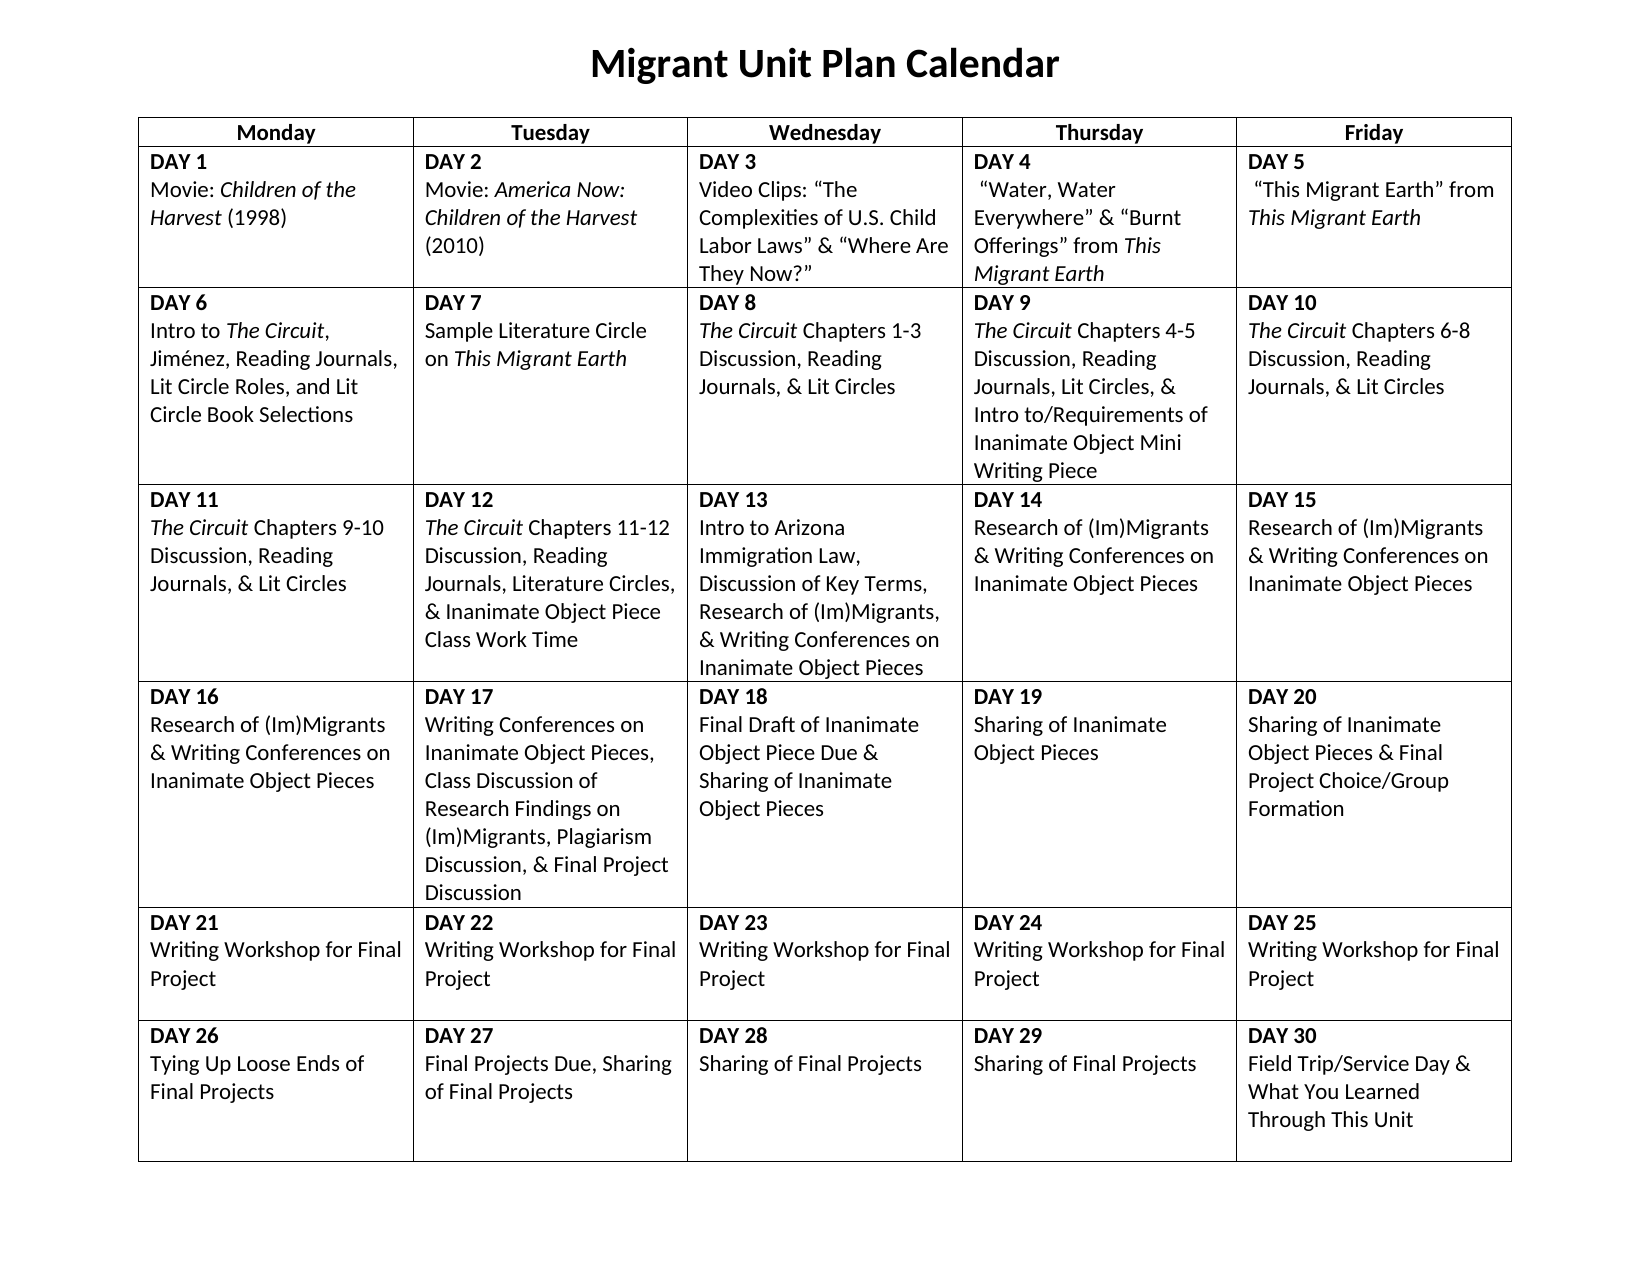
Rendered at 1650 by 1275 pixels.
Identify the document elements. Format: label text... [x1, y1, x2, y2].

table_cell DAY 28 Sharing of Final Projects [688, 1021, 962, 1161]
table_cell DAY 2 Movie: America Now: Children of the Harvest (2010) [414, 147, 687, 287]
table_cell DAY 1 Movie: Children of the Harvest (1998) [139, 147, 413, 287]
table_cell DAY 27 Final Projects Due, Sharing of Final Projects [414, 1021, 687, 1161]
table_header Friday [1237, 118, 1511, 146]
table_cell DAY 22 Writing Workshop for Final Project [414, 908, 687, 1020]
table_cell DAY 26 Tying Up Loose Ends of Final Projects [139, 1021, 413, 1161]
text Migrant Unit Plan Calendar [150, 37, 1500, 88]
table_cell DAY 18 Final Draft of Inanimate Object Piece Due & Sharing of Inanimate Object Pieces [688, 682, 962, 907]
table_cell DAY 9 The Circuit Chapters 4-5 Discussion, Reading Journals, Lit Circles, & Intro to/Requirements of Inanimate Object Mini Writing Piece [963, 288, 1236, 484]
table_cell DAY 15 Research of (Im)Migrants & Writing Conferences on Inanimate Object Pieces [1237, 485, 1511, 681]
table_cell DAY 14 Research of (Im)Migrants & Writing Conferences on Inanimate Object Pieces [963, 485, 1236, 681]
table_cell DAY 30 Field Trip/Service Day & What You Learned Through This Unit [1237, 1021, 1511, 1161]
table_header Tuesday [414, 118, 687, 146]
table_cell DAY 19 Sharing of Inanimate Object Pieces [963, 682, 1236, 907]
table_cell DAY 25 Writing Workshop for Final Project [1237, 908, 1511, 1020]
table_header Thursday [963, 118, 1236, 146]
table_cell DAY 4 “Water, Water Everywhere” & “Burnt Offerings” from This Migrant Earth [963, 147, 1236, 287]
table_cell DAY 29 Sharing of Final Projects [963, 1021, 1236, 1161]
table_cell DAY 17 Writing Conferences on Inanimate Object Pieces, Class Discussion of Research Findings on (Im)Migrants, Plagiarism Discussion, & Final Project Discussion [414, 682, 687, 907]
table_cell DAY 16 Research of (Im)Migrants & Writing Conferences on Inanimate Object Pieces [139, 682, 413, 907]
table_cell DAY 8 The Circuit Chapters 1-3 Discussion, Reading Journals, & Lit Circles [688, 288, 962, 484]
table_cell DAY 5 “This Migrant Earth” from This Migrant Earth [1237, 147, 1511, 287]
table_header Wednesday [688, 118, 962, 146]
table_cell DAY 3 Video Clips: “The Complexities of U.S. Child Labor Laws” & “Where Are They Now?” [688, 147, 962, 287]
table_header Monday [139, 118, 413, 146]
table_cell DAY 21 Writing Workshop for Final Project [139, 908, 413, 1020]
table_cell DAY 6 Intro to The Circuit, Jiménez, Reading Journals, Lit Circle Roles, and Lit Circle Book Selections [139, 288, 413, 484]
table_cell DAY 7 Sample Literature Circle on This Migrant Earth [414, 288, 687, 484]
table_cell DAY 10 The Circuit Chapters 6-8 Discussion, Reading Journals, & Lit Circles [1237, 288, 1511, 484]
table_cell DAY 11 The Circuit Chapters 9-10 Discussion, Reading Journals, & Lit Circles [139, 485, 413, 681]
table_cell DAY 13 Intro to Arizona Immigration Law, Discussion of Key Terms, Research of (Im)Migrants, & Writing Conferences on Inanimate Object Pieces [688, 485, 962, 681]
table_cell DAY 24 Writing Workshop for Final Project [963, 908, 1236, 1020]
table_cell DAY 20 Sharing of Inanimate Object Pieces & Final Project Choice/Group Formation [1237, 682, 1511, 907]
table_cell DAY 23 Writing Workshop for Final Project [688, 908, 962, 1020]
table_cell DAY 12 The Circuit Chapters 11-12 Discussion, Reading Journals, Literature Circles, & Inanimate Object Piece Class Work Time [414, 485, 687, 681]
